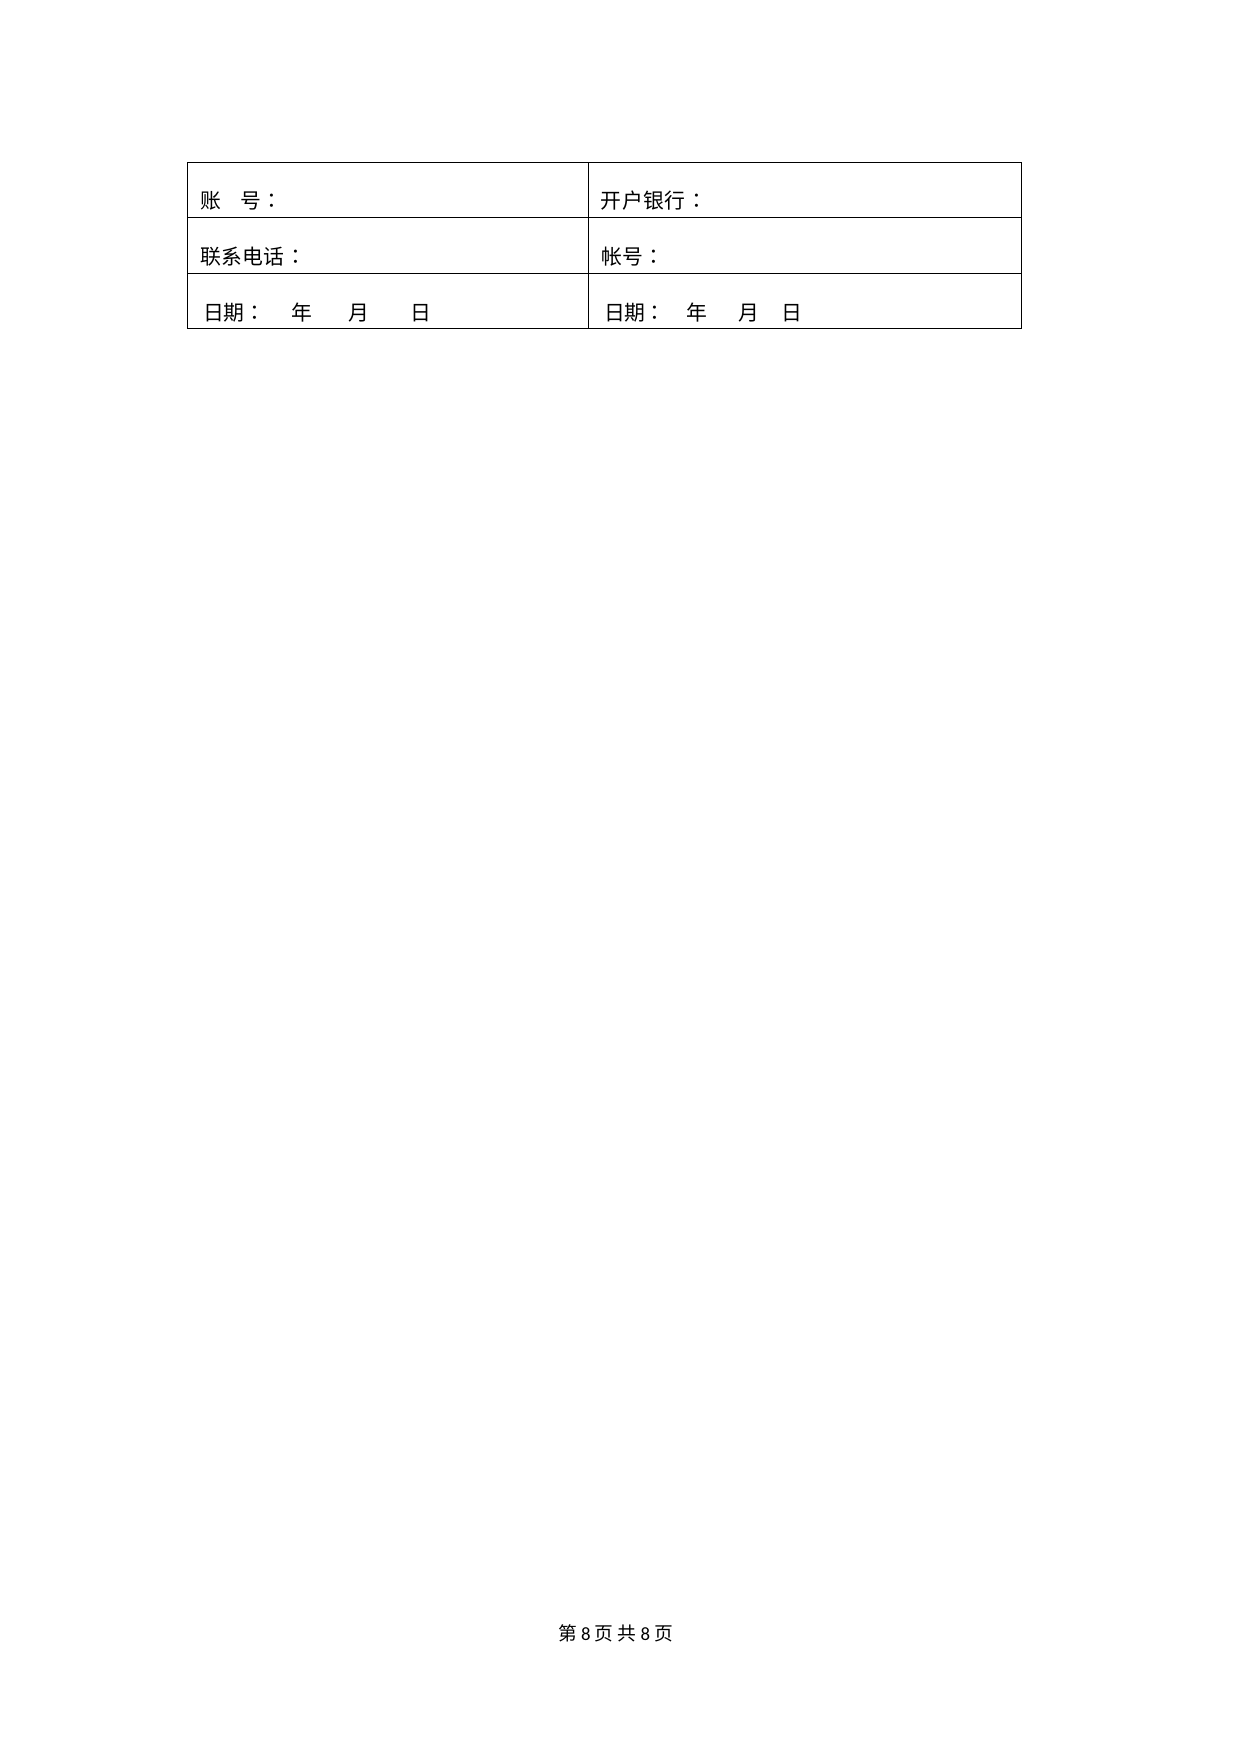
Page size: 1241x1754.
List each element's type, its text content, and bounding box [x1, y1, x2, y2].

table_cell 联系电话： [188, 218, 588, 273]
table_cell 账 号： [188, 163, 588, 217]
table_cell 帐号： [589, 218, 1021, 273]
table_cell 日期： 年 月 日 [589, 274, 1021, 328]
table_cell 开户银行： [589, 163, 1021, 217]
table_cell 日期： 年 月 日 [188, 274, 588, 328]
